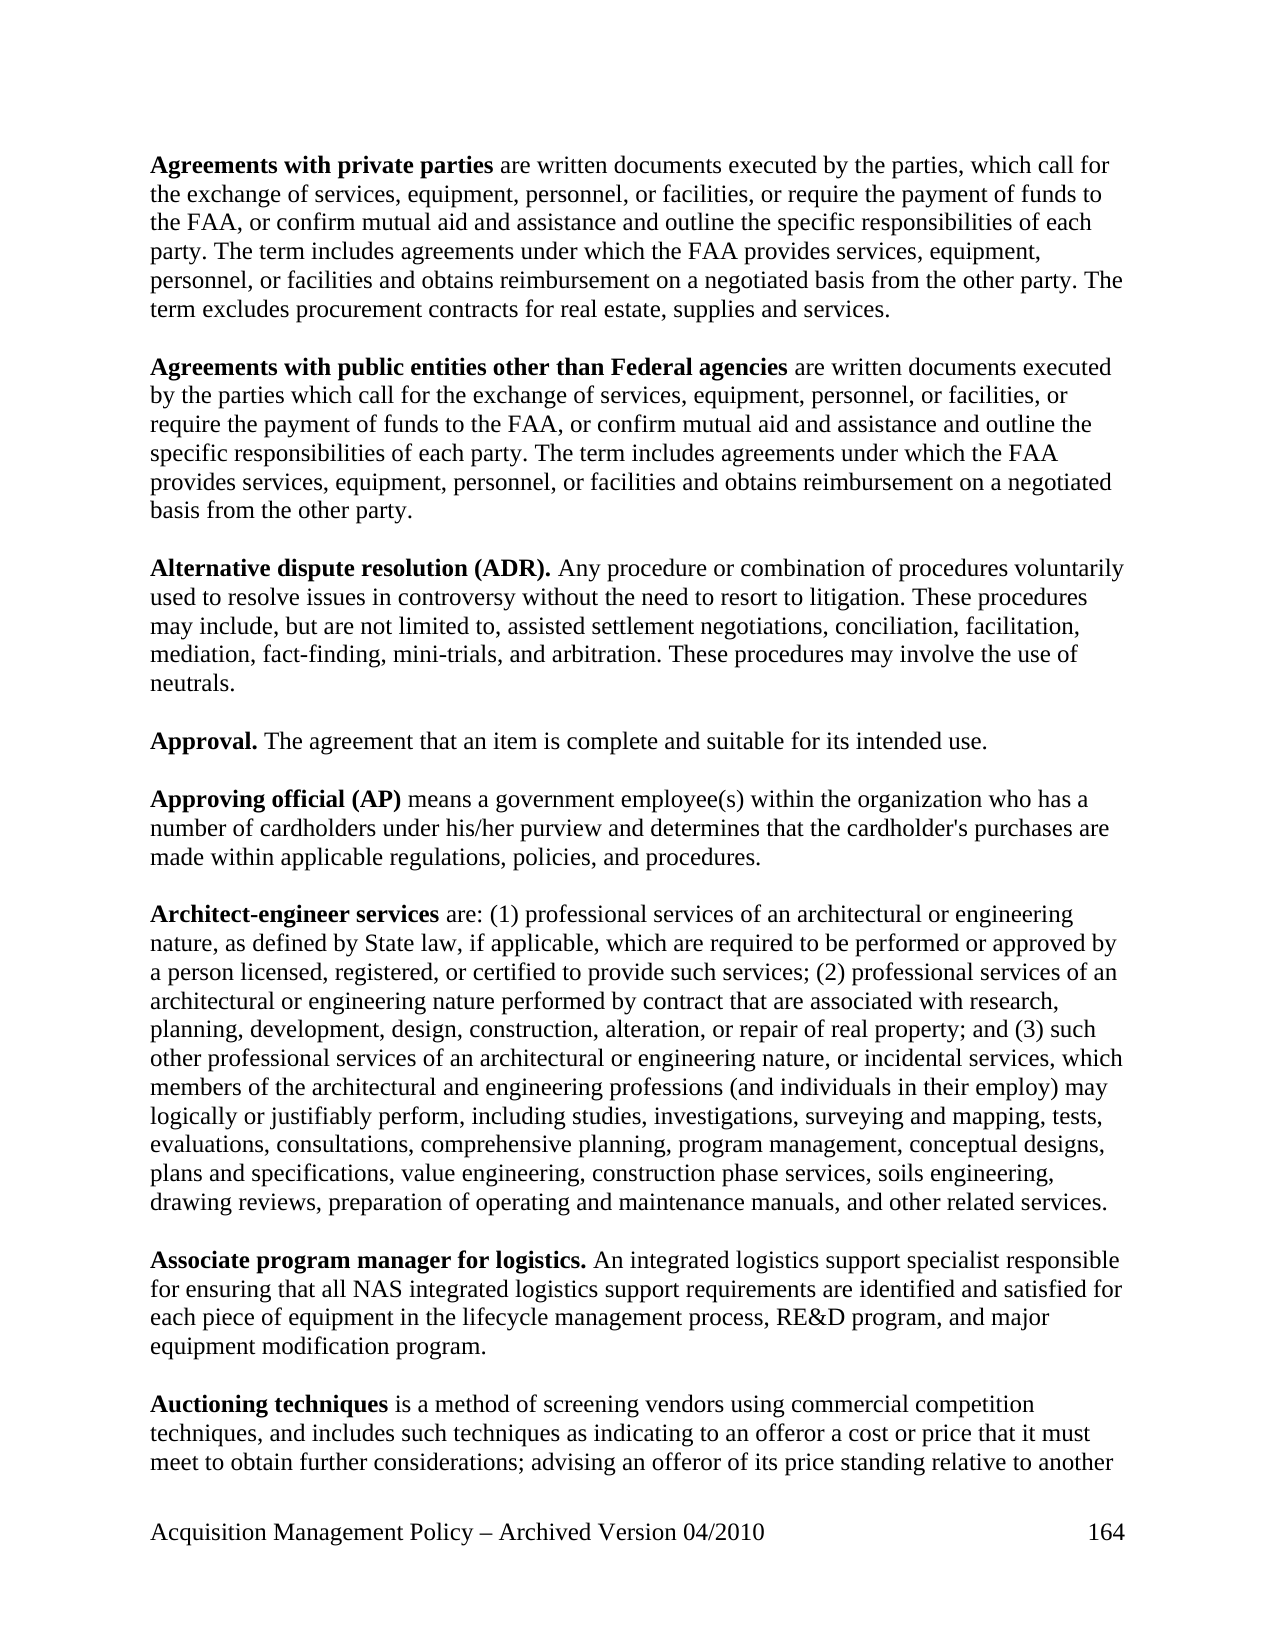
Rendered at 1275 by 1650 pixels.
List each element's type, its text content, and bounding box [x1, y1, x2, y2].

text Associate program manager for logistics. An integrated logistics support specialist responsible for ensuring that all NAS integrated logistics support requirements are identified and satisfied for each piece of equipment in the lifecycle management process, RE&D program, and major equipment modification program. [150, 1245, 1125, 1360]
text Approval. The agreement that an item is complete and suitable for its intended use. [150, 726, 1125, 755]
text Approving official (AP) means a government employee(s) within the organization who has a number of cardholders under his/her purview and determines that the cardholder's purchases are made within applicable regulations, policies, and procedures. [150, 784, 1125, 870]
text Architect-engineer services are: (1) professional services of an architectural or engineering nature, as defined by State law, if applicable, which are required to be performed or approved by a person licensed, registered, or certified to provide such services; (2) professional services of an architectural or engineering nature performed by contract that are associated with research, planning, development, design, construction, alteration, or repair of real property; and (3) such other professional services of an architectural or engineering nature, or incidental services, which members of the architectural and engineering professions (and individuals in their employ) may logically or justifiably perform, including studies, investigations, surveying and mapping, tests, evaluations, consultations, comprehensive planning, program management, conceptual designs, plans and specifications, value engineering, construction phase services, soils engineering, drawing reviews, preparation of operating and maintenance manuals, and other related services. [150, 899, 1125, 1216]
text Agreements with public entities other than Federal agencies are written documents executed by the parties which call for the exchange of services, equipment, personnel, or facilities, or require the payment of funds to the FAA, or confirm mutual aid and assistance and outline the specific responsibilities of each party. The term includes agreements under which the FAA provides services, equipment, personnel, or facilities and obtains reimbursement on a negotiated basis from the other party. [150, 352, 1125, 524]
text Agreements with private parties are written documents executed by the parties, which call for the exchange of services, equipment, personnel, or facilities, or require the payment of funds to the FAA, or confirm mutual aid and assistance and outline the specific responsibilities of each party. The term includes agreements under which the FAA provides services, equipment, personnel, or facilities and obtains reimbursement on a negotiated basis from the other party. The term excludes procurement contracts for real estate, supplies and services. [150, 150, 1125, 322]
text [150, 1389, 1125, 1475]
text Alternative dispute resolution (ADR). Any procedure or combination of procedures voluntarily used to resolve issues in controversy without the need to resort to litigation. These procedures may include, but are not limited to, assisted settlement negotiations, conciliation, facilitation, mediation, fact-finding, mini-trials, and arbitration. These procedures may involve the use of neutrals. [150, 553, 1125, 697]
